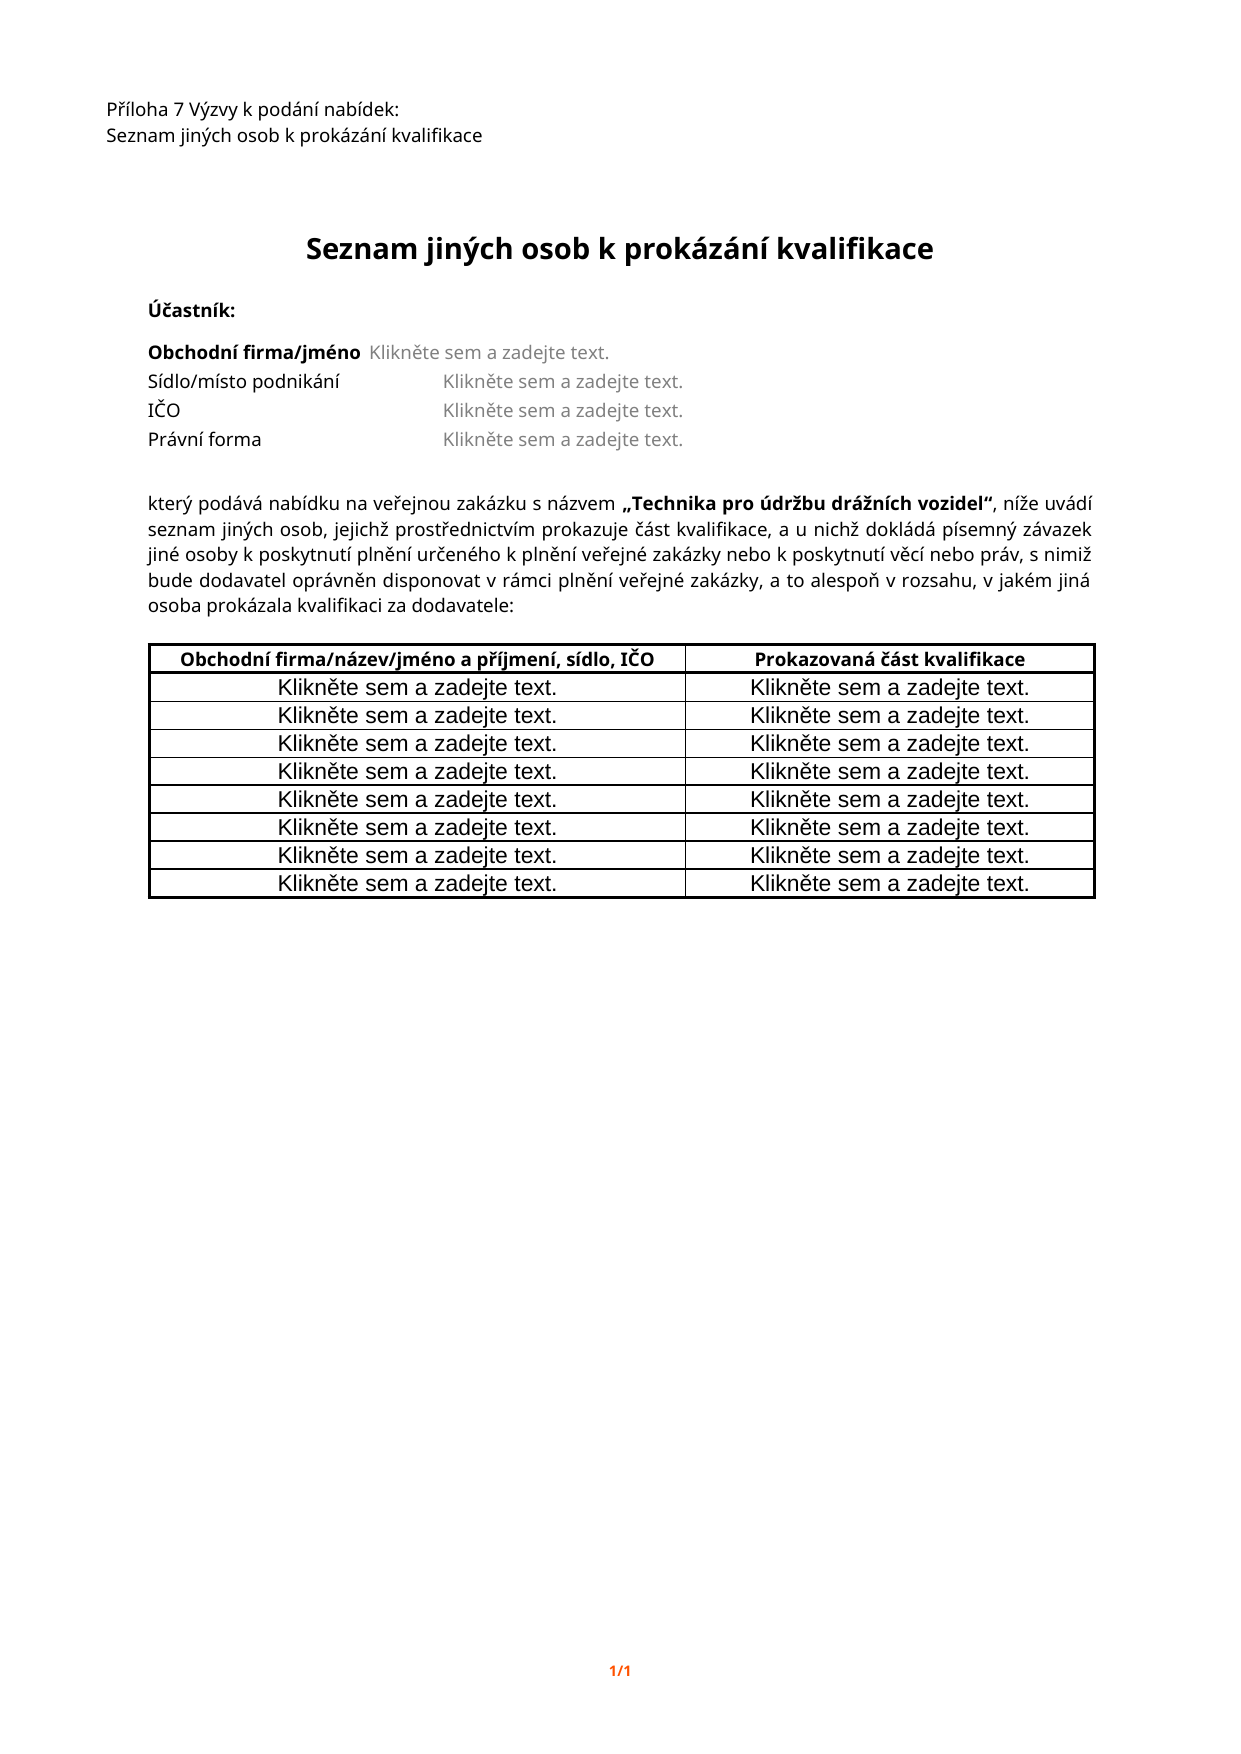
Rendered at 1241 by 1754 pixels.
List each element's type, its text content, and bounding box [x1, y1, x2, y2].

text Obchodní firma/jméno [148, 336, 1093, 365]
text který podává nabídku na veřejnou zakázku s názvem „Technika pro údržbu drážních vozidel“, níže uvádí seznam jiných osob, jejichž prostřednictvím prokazuje část kvalifikace, a u nichž dokládá písemný závazek jiné osoby k poskytnutí plnění určeného k plnění veřejné zakázky nebo k poskytnutí věcí nebo práv, s nimiž bude dodavatel oprávněn disponovat v rámci plnění veřejné zakázky, a to alespoň v rozsahu, v jakém jiná osoba prokázala kvalifikaci za dodavatele: [148, 490, 1093, 618]
table_header Prokazovaná část kvalifikace [686, 646, 1093, 671]
text Účastník: [148, 293, 1093, 324]
text IČO [148, 394, 1093, 423]
text Právní forma [148, 423, 1093, 452]
table_header Obchodní firma/název/jméno a příjmení, sídlo, IČO [151, 646, 685, 671]
text Sídlo/místo podnikání [148, 365, 1093, 394]
title Seznam jiných osob k prokázání kvalifikace [148, 228, 1093, 268]
